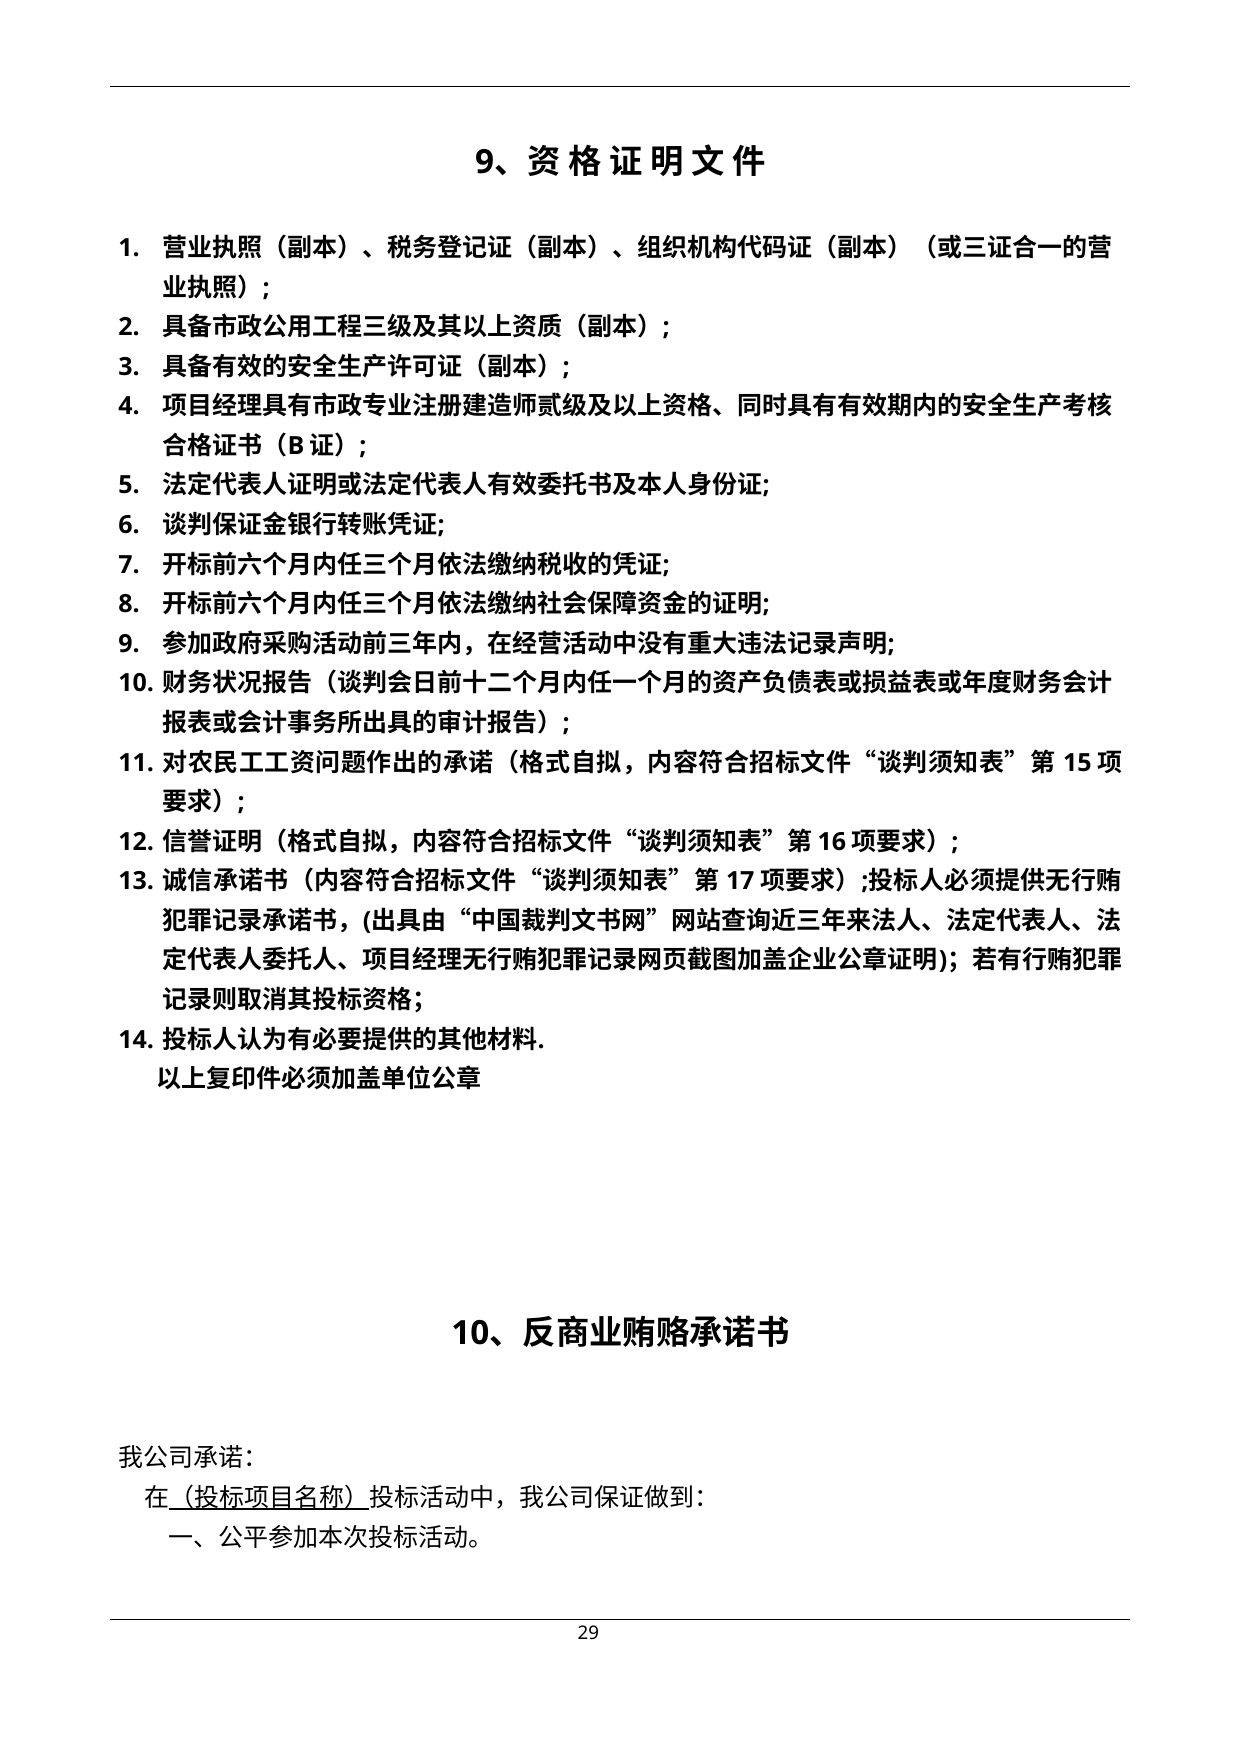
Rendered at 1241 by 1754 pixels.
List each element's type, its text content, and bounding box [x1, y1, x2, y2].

list 法定代表人证明或法定代表人有效委托书及本人身份证; [118, 463, 1122, 503]
list 开标前六个月内任三个月依法缴纳社会保障资金的证明; [118, 582, 1122, 622]
list 项目经理具有市政专业注册建造师贰级及以上资格、同时具有有效期内的安全生产考核合格证书（B证）; [118, 384, 1122, 463]
list 具备有效的安全生产许可证（副本）; [118, 344, 1122, 384]
list 诚信承诺书（内容符合招标文件“谈判须知表”第17项要求）;投标人必须提供无行贿犯罪记录承诺书，(出具由“中国裁判文书网”网站查询近三年来法人、法定代表人、法定代表人委托人、项目经理无行贿犯罪记录网页截图加盖企业公章证明)；若有行贿犯罪记录则取消其投标资格； [118, 859, 1122, 1017]
list 营业执照（副本）、税务登记证（副本）、组织机构代码证（副本）（或三证合一的营业执照）; [118, 226, 1122, 305]
text 以上复印件必须加盖单位公章 [118, 1057, 1122, 1097]
text 在（投标项目名称）投标活动中，我公司保证做到： [118, 1476, 1122, 1515]
list 投标人认为有必要提供的其他材料. [118, 1017, 1122, 1057]
list 参加政府采购活动前三年内，在经营活动中没有重大违法记录声明; [118, 622, 1122, 661]
text 一、公平参加本次投标活动。 [118, 1515, 1122, 1555]
list 谈判保证金银行转账凭证; [118, 503, 1122, 542]
text 10、反商业贿赂承诺书 [118, 1294, 1122, 1357]
list 财务状况报告（谈判会日前十二个月内任一个月的资产负债表或损益表或年度财务会计报表或会计事务所出具的审计报告）; [118, 661, 1122, 740]
text 9、资 格 证 明 文 件 [118, 124, 1122, 186]
list 开标前六个月内任三个月依法缴纳税收的凭证; [118, 542, 1122, 582]
text 我公司承诺： [118, 1436, 1122, 1476]
list 具备市政公用工程三级及其以上资质（副本）; [118, 305, 1122, 344]
list 对农民工工资问题作出的承诺（格式自拟，内容符合招标文件“谈判须知表”第15项要求）; [118, 740, 1122, 819]
list 信誉证明（格式自拟，内容符合招标文件“谈判须知表”第16项要求）; [118, 819, 1122, 859]
